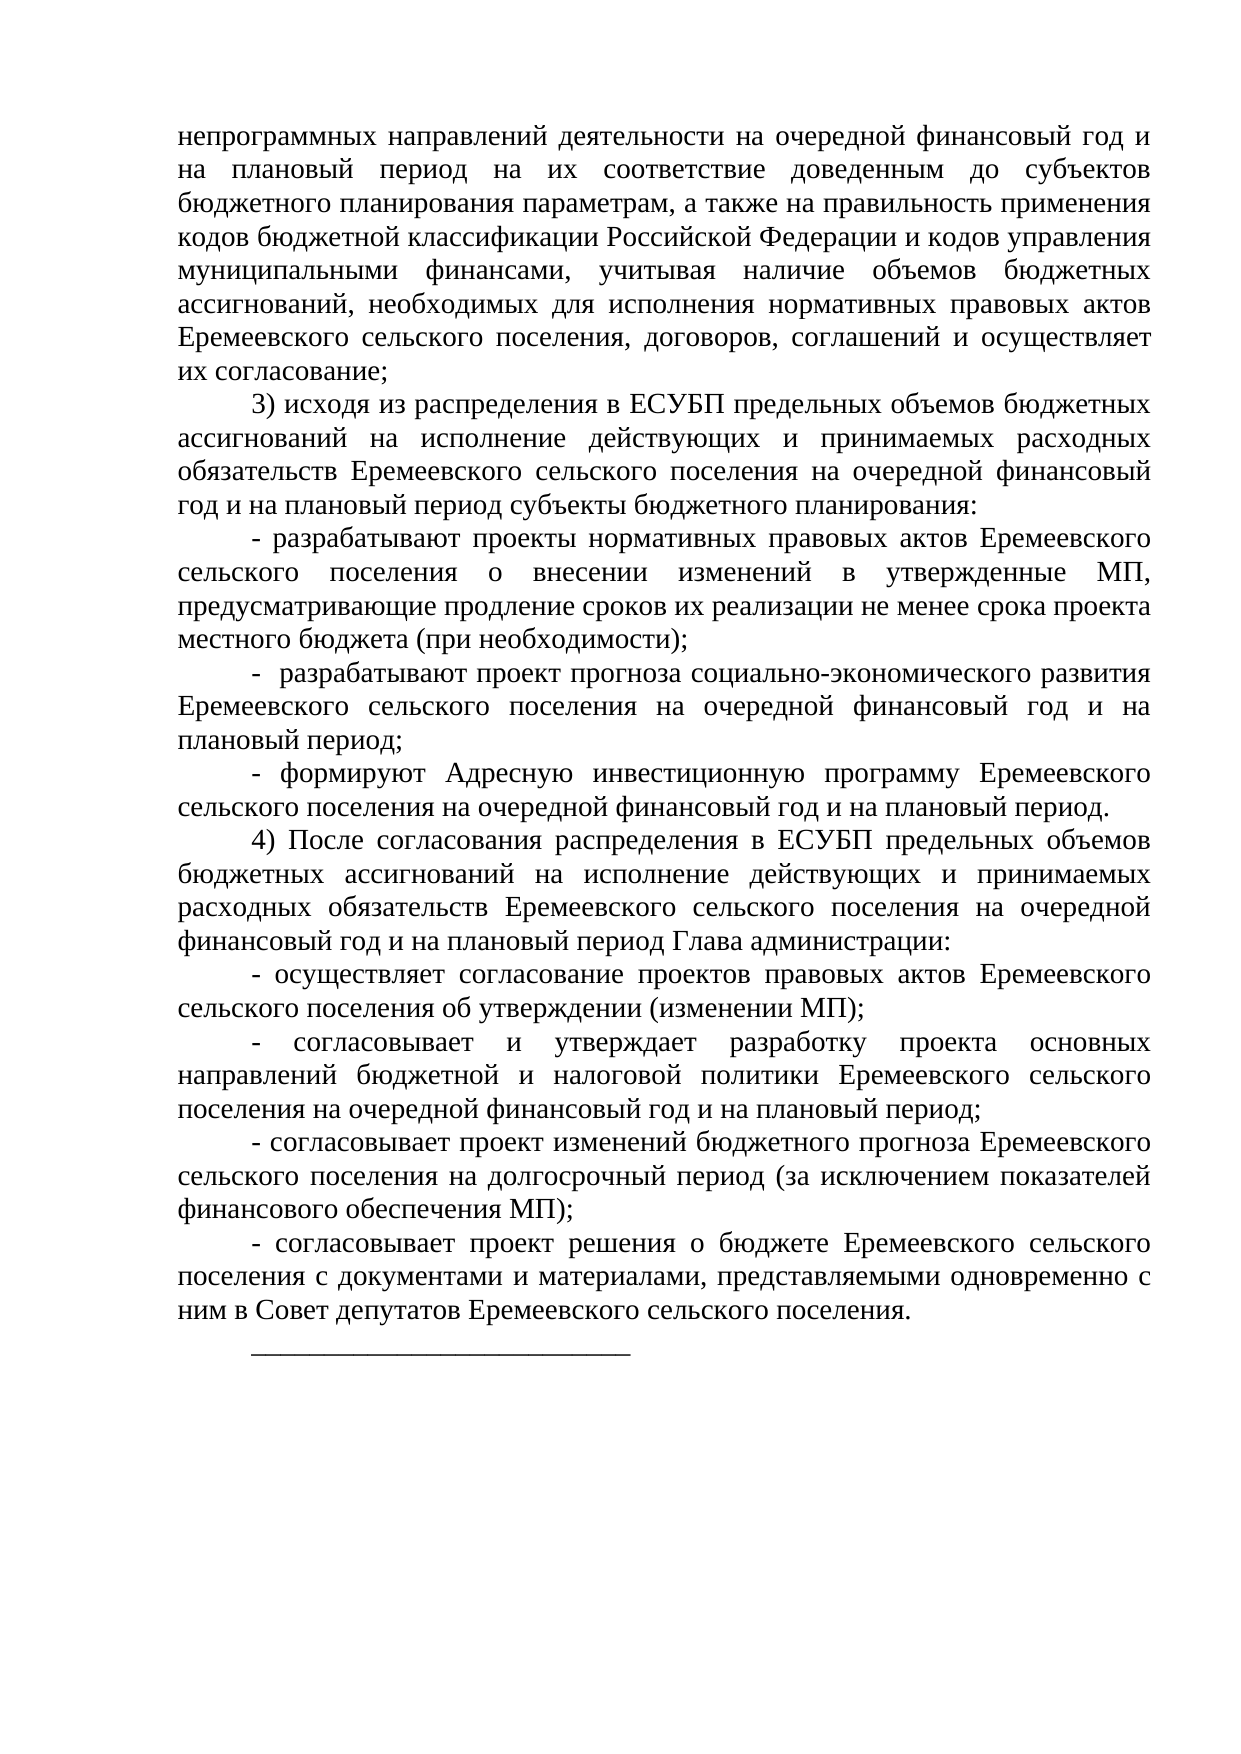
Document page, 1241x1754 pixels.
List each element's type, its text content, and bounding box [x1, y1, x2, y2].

text - согласовывает проект изменений бюджетного прогноза Еремеевского сельского поселения на долгосрочный период (за исключением показателей финансового обеспечения МП); [177, 1124, 1152, 1225]
text - формируют Адресную инвестиционную программу Еремеевского сельского поселения на очередной финансовый год и на плановый период. [177, 755, 1152, 822]
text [177, 118, 1152, 386]
text 4) После согласования распределения в ЕСУБП предельных объемов бюджетных ассигнований на исполнение действующих и принимаемых расходных обязательств Еремеевского сельского поселения на очередной финансовый год и на плановый период Глава администрации: [177, 822, 1152, 957]
text 3) исходя из распределения в ЕСУБП предельных объемов бюджетных ассигнований на исполнение действующих и принимаемых расходных обязательств Еремеевского сельского поселения на очередной финансовый год и на плановый период субъекты бюджетного планирования: [177, 386, 1152, 521]
text - осуществляет согласование проектов правовых актов Еремеевского сельского поселения об утверждении (изменении МП); [177, 957, 1152, 1024]
text __________________________ [177, 1326, 1152, 1359]
text - согласовывает проект решения о бюджете Еремеевского сельского поселения с документами и материалами, представляемыми одновременно с ним в Совет депутатов Еремеевского сельского поселения. [177, 1225, 1152, 1326]
text - разрабатывают проекты нормативных правовых актов Еремеевского сельского поселения о внесении изменений в утвержденные МП, предусматривающие продление сроков их реализации не менее срока проекта местного бюджета (при необходимости); [177, 521, 1152, 655]
text - разрабатывают проект прогноза социально-экономического развития Еремеевского сельского поселения на очередной финансовый год и на плановый период; [177, 655, 1152, 755]
text - согласовывает и утверждает разработку проекта основных направлений бюджетной и налоговой политики Еремеевского сельского поселения на очередной финансовый год и на плановый период; [177, 1024, 1152, 1124]
